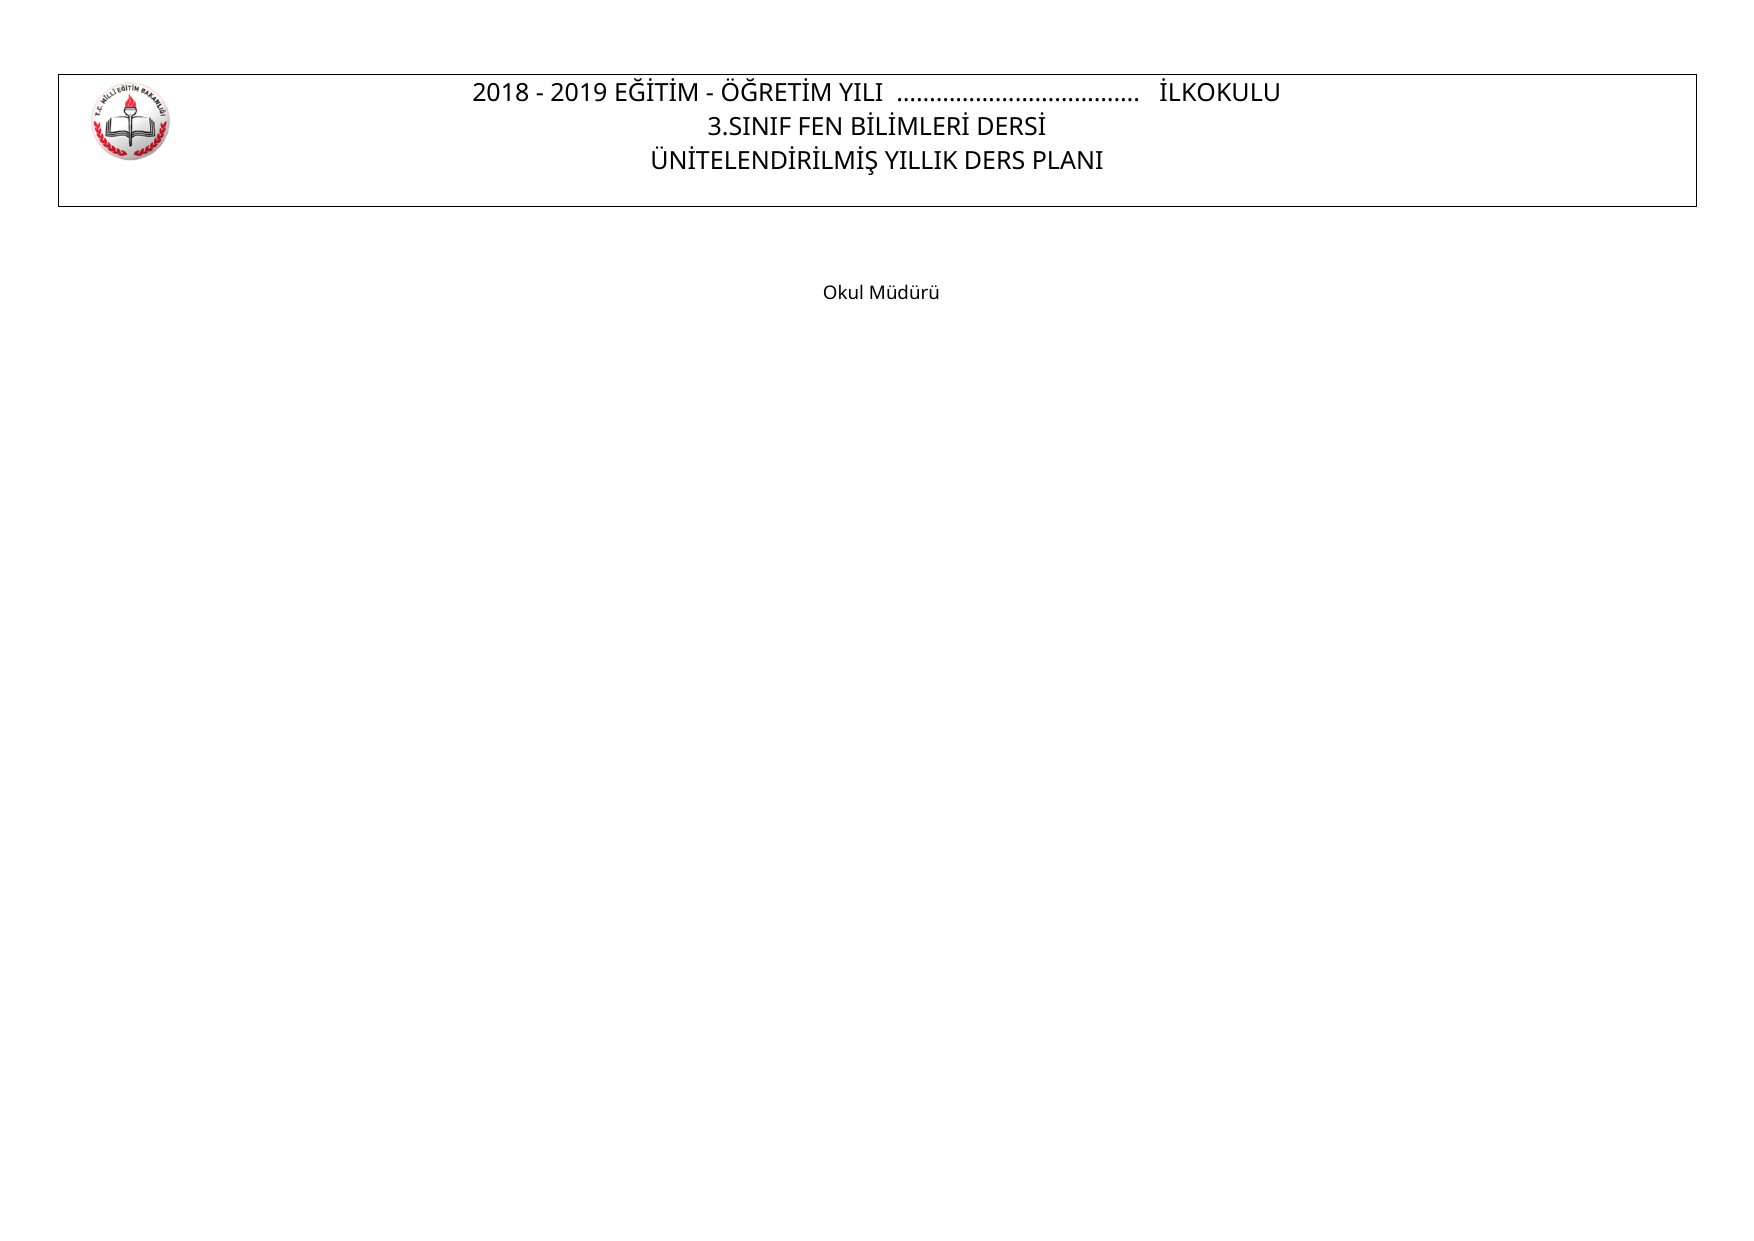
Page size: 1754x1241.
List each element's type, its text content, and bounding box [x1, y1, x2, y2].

picture [85, 77, 175, 167]
text Okul Müdürü [797, 279, 1695, 304]
